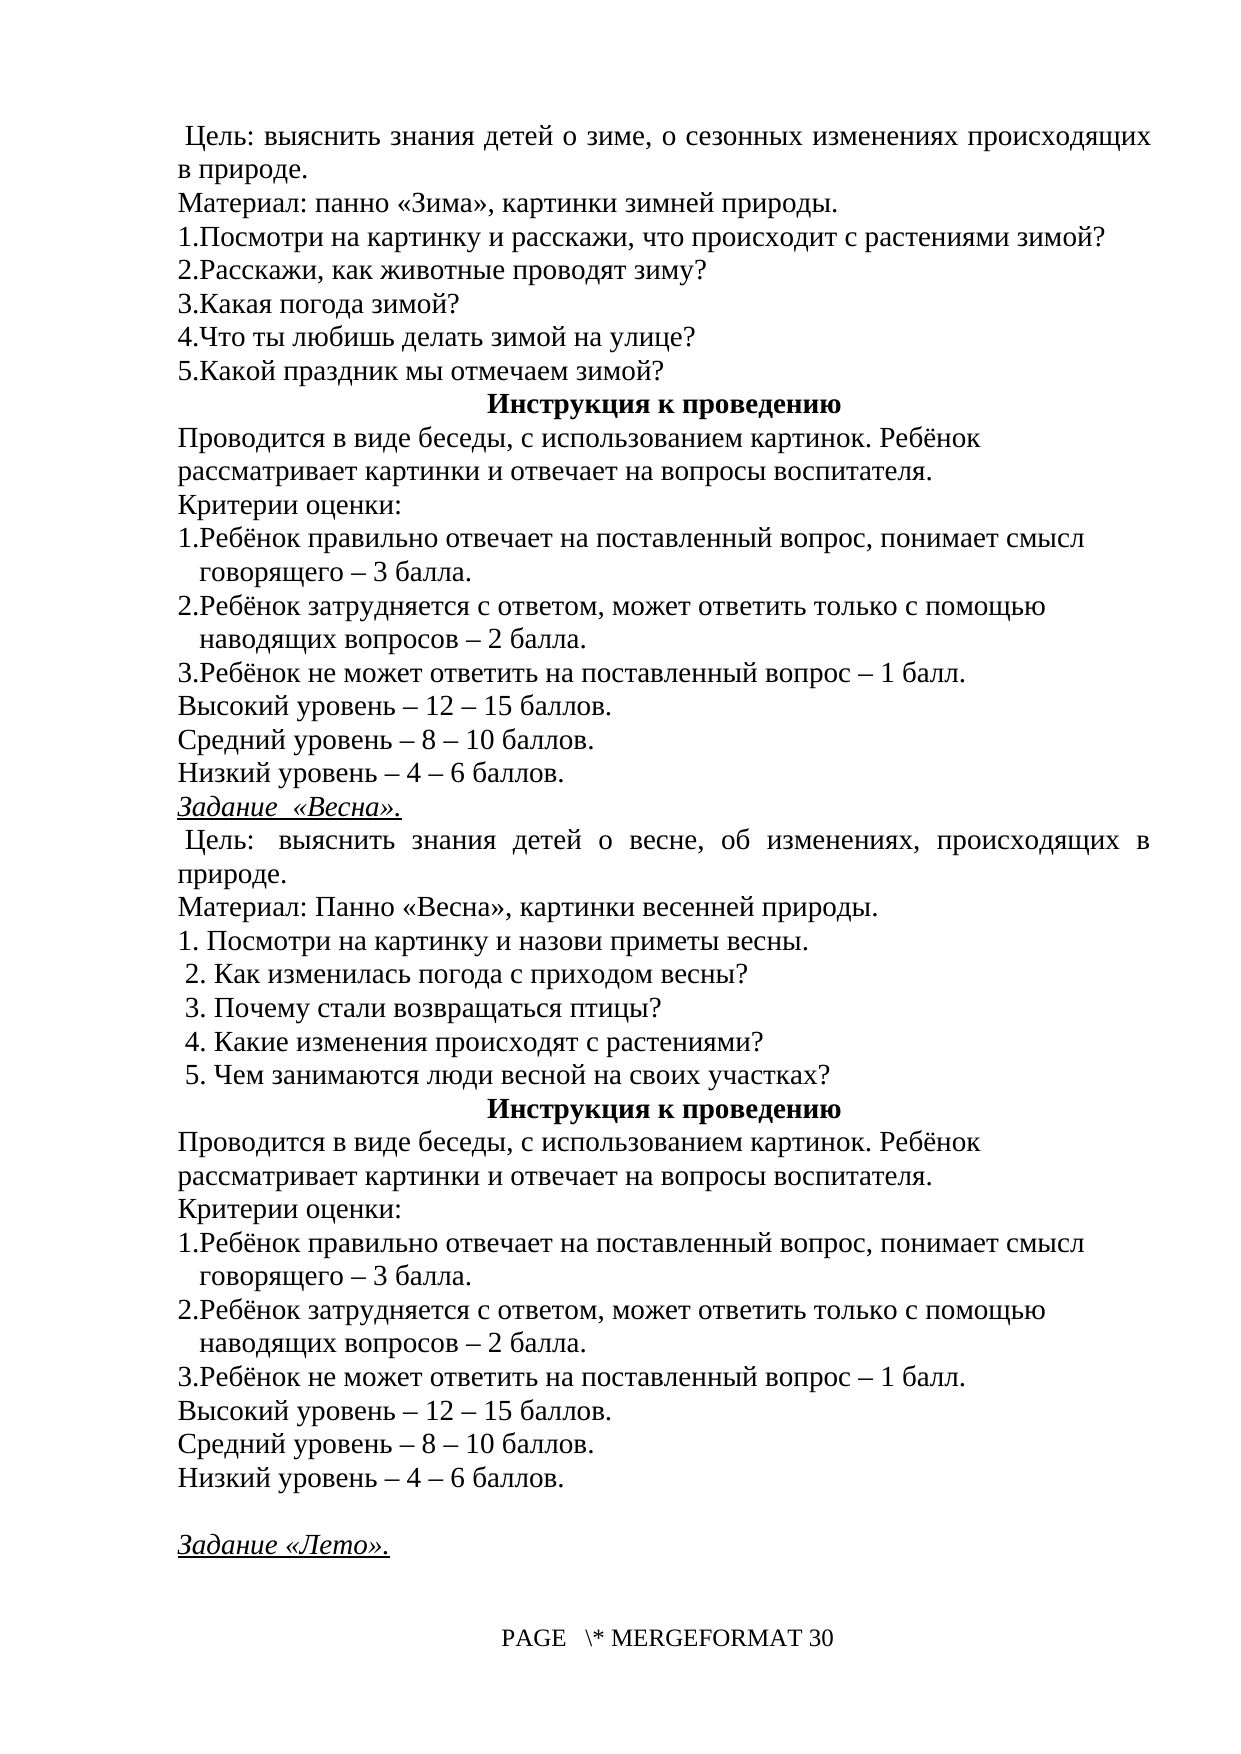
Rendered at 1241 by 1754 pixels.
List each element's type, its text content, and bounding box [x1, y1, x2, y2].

text Задание «Весна». [177, 789, 1152, 822]
text Цель: выяснить знания детей о зиме, о сезонных изменениях происходящих в природе. [177, 118, 1152, 185]
text 4. Какие изменения происходят с растениями? [177, 1024, 1152, 1057]
text 2.Ребёнок затрудняется с ответом, может ответить только с помощью [177, 588, 1152, 621]
text 1.Посмотри на картинку и расскажи, что происходит с растениями зимой? [177, 219, 1152, 252]
text наводящих вопросов – 2 балла. [177, 1326, 1152, 1359]
text 4.Что ты любишь делать зимой на улице? [177, 319, 1152, 353]
text говорящего – 3 балла. [177, 554, 1152, 588]
text Инструкция к проведению [177, 386, 1152, 420]
text Проводится в виде беседы, с использованием картинок. Ребёнок рассматривает картинки и отвечает на вопросы воспитателя. [177, 420, 1152, 487]
text 3.Ребёнок не может ответить на поставленный вопрос – 1 балл. [177, 655, 1152, 688]
text 1.Ребёнок правильно отвечает на поставленный вопрос, понимает смысл [177, 521, 1152, 554]
text Задание «Лето». [177, 1527, 1152, 1560]
text Проводится в виде беседы, с использованием картинок. Ребёнок рассматривает картинки и отвечает на вопросы воспитателя. [177, 1124, 1152, 1191]
text 2.Расскажи, как животные проводят зиму? [177, 252, 1152, 286]
text Цель: выяснить знания детей о весне, об изменениях, происходящих в природе. [177, 822, 1152, 889]
text Критерии оценки: [177, 1191, 1152, 1225]
text 1. Посмотри на картинку и назови приметы весны. [177, 923, 1152, 957]
text Материал: панно «Зима», картинки зимней природы. [177, 185, 1152, 219]
text наводящих вопросов – 2 балла. [177, 621, 1152, 655]
text Материал: Панно «Весна», картинки весенней природы. [177, 889, 1152, 923]
text говорящего – 3 балла. [177, 1258, 1152, 1292]
text Высокий уровень – 12 – 15 баллов. [177, 1393, 1152, 1426]
text 5. Чем занимаются люди весной на своих участках? [177, 1057, 1152, 1091]
text 2.Ребёнок затрудняется с ответом, может ответить только с помощью [177, 1292, 1152, 1326]
text 3.Какая погода зимой? [177, 286, 1152, 319]
text 3.Ребёнок не может ответить на поставленный вопрос – 1 балл. [177, 1359, 1152, 1393]
text Высокий уровень – 12 – 15 баллов. [177, 688, 1152, 722]
text 1.Ребёнок правильно отвечает на поставленный вопрос, понимает смысл [177, 1225, 1152, 1258]
text 5.Какой праздник мы отмечаем зимой? [177, 353, 1152, 386]
text Средний уровень – 8 – 10 баллов. [177, 1426, 1152, 1460]
text Средний уровень – 8 – 10 баллов. [177, 722, 1152, 755]
text Низкий уровень – 4 – 6 баллов. [177, 1460, 1152, 1493]
text Низкий уровень – 4 – 6 баллов. [177, 755, 1152, 789]
text Инструкция к проведению [177, 1091, 1152, 1124]
text Критерии оценки: [177, 487, 1152, 521]
text 2. Как изменилась погода с приходом весны? [177, 957, 1152, 990]
text 3. Почему стали возвращаться птицы? [177, 990, 1152, 1024]
